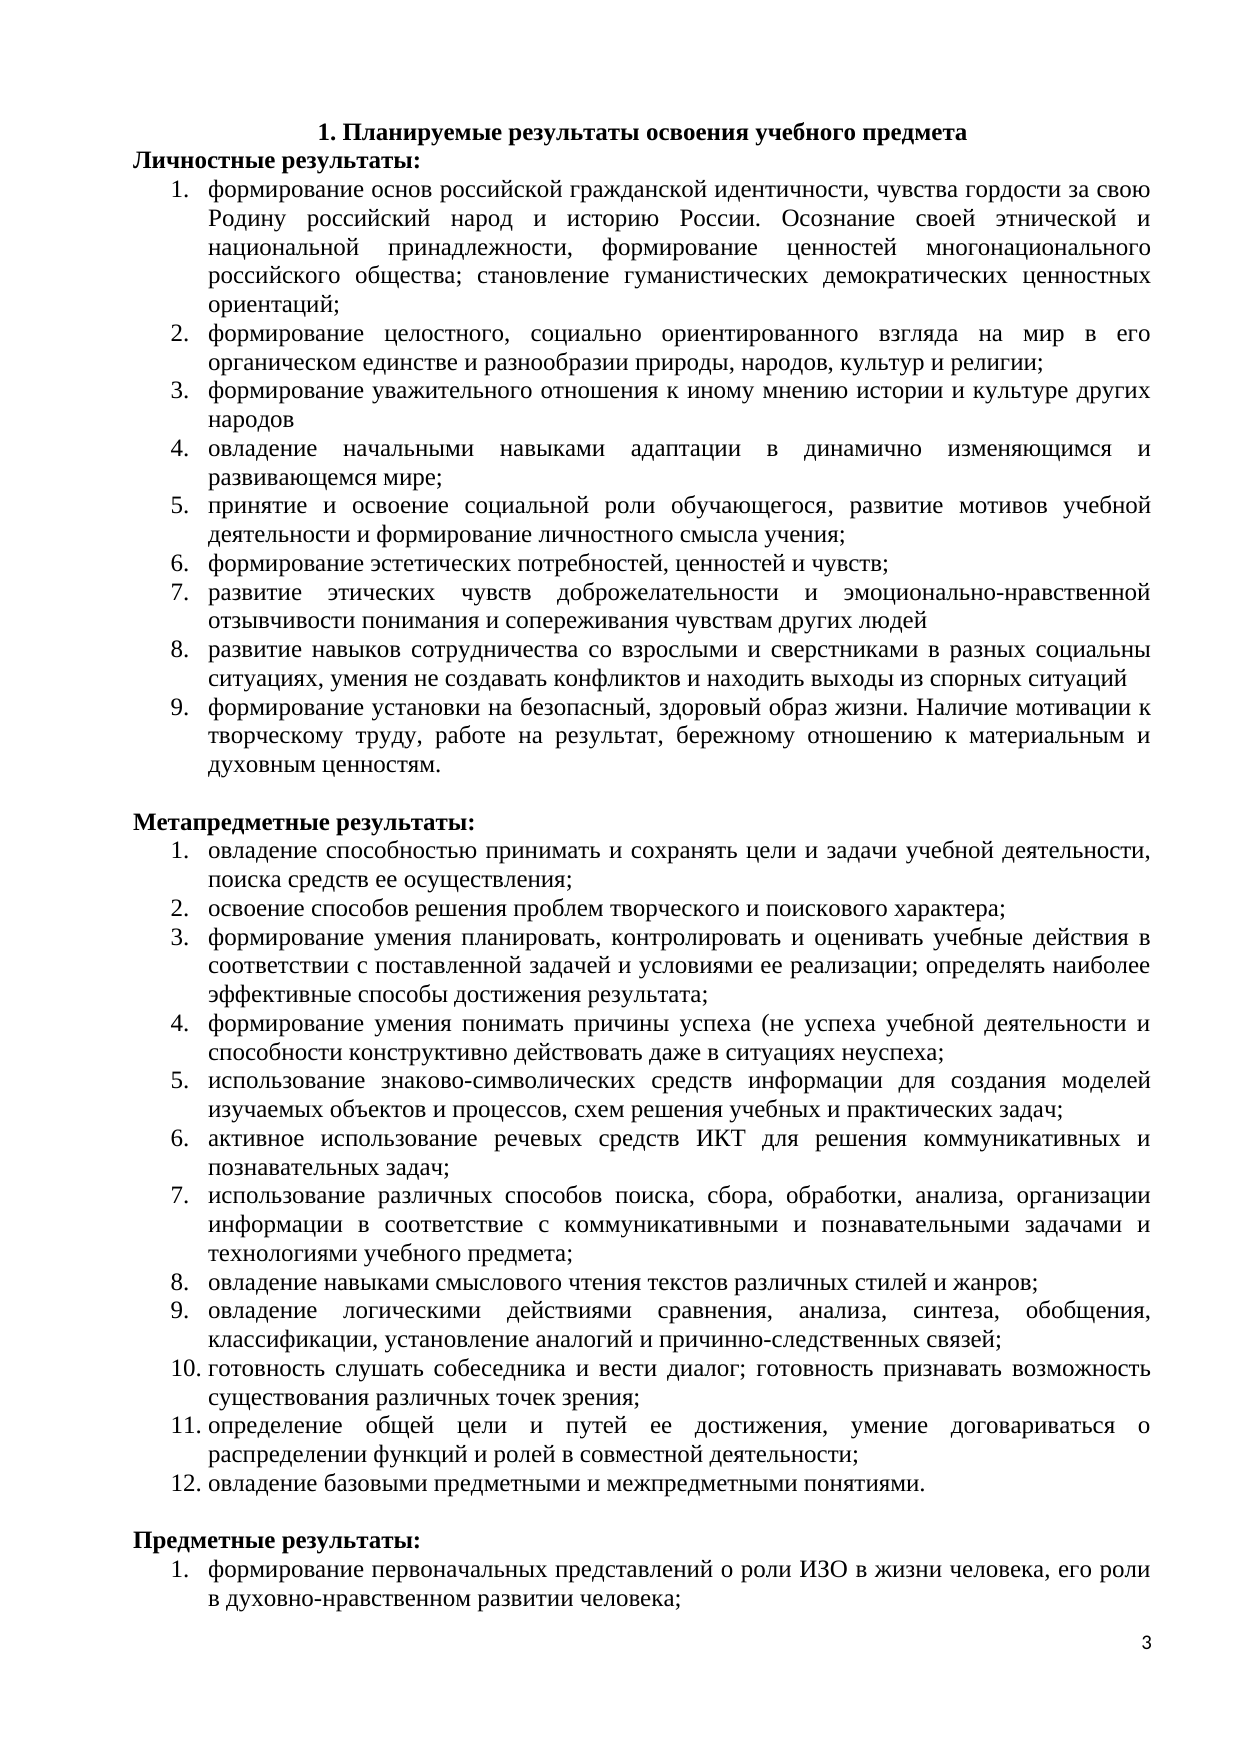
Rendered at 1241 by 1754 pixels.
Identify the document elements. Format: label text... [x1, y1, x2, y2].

list развитие навыков сотрудничества со взрослыми и сверстниками в разных социальны ситуациях, умения не создавать конфликтов и находить выходы из спорных ситуаций [170, 634, 1152, 692]
list овладение базовыми предметными и межпредметными понятиями. [170, 1468, 1152, 1497]
list определение общей цели и путей ее достижения, умение договариваться о распределении функций и ролей в совместной деятельности; [170, 1410, 1152, 1468]
list освоение способов решения проблем творческого и поискового характера; [170, 893, 1152, 922]
list готовность слушать собеседника и вести диалог; готовность признавать возможность существования различных точек зрения; [170, 1353, 1152, 1410]
list формирование эстетических потребностей, ценностей и чувств; [170, 548, 1152, 577]
text Метапредметные результаты: [133, 807, 1152, 835]
list использование знаково-символических средств информации для создания моделей изучаемых объектов и процессов, схем решения учебных и практических задач; [170, 1065, 1152, 1123]
list развитие этических чувств доброжелательности и эмоционально-нравственной отзывчивости понимания и сопереживания чувствам других людей [170, 577, 1152, 634]
list формирование умения планировать, контролировать и оценивать учебные действия в соответствии с поставленной задачей и условиями ее реализации; определять наиболее эффективные способы достижения результата; [170, 922, 1152, 1008]
list формирование первоначальных представлений о роли ИЗО в жизни человека, его роли в духовно-нравственном развитии человека; [170, 1554, 1152, 1612]
subtitle 1. Планируемые результаты освоения учебного предмета [133, 117, 1152, 145]
list использование различных способов поиска, сбора, обработки, анализа, организации информации в соответствие с коммуникативными и познавательными задачами и технологиями учебного предмета; [170, 1180, 1152, 1267]
list формирование целостного, социально ориентированного взгляда на мир в его органическом единстве и разнообразии природы, народов, культур и религии; [170, 318, 1152, 375]
text Предметные результаты: [133, 1525, 1152, 1554]
list формирование умения понимать причины успеха (не успеха учебной деятельности и способности конструктивно действовать даже в ситуациях неуспеха; [170, 1008, 1152, 1065]
list формирование уважительного отношения к иному мнению истории и культуре других народов [170, 375, 1152, 433]
list формирование основ российской гражданской идентичности, чувства гордости за свою Родину российский народ и историю России. Осознание своей этнической и национальной принадлежности, формирование ценностей многонационального российского общества; становление гуманистических демократических ценностных ориентаций; [170, 174, 1152, 318]
list овладение логическими действиями сравнения, анализа, синтеза, обобщения, классификации, установление аналогий и причинно-следственных связей; [170, 1295, 1152, 1353]
list принятие и освоение социальной роли обучающегося, развитие мотивов учебной деятельности и формирование личностного смысла учения; [170, 490, 1152, 548]
list формирование установки на безопасный, здоровый образ жизни. Наличие мотивации к творческому труду, работе на результат, бережному отношению к материальным и духовным ценностям. [170, 692, 1152, 778]
list овладение навыками смыслового чтения текстов различных стилей и жанров; [170, 1267, 1152, 1295]
text Личностные результаты: [133, 145, 1152, 174]
list овладение начальными навыками адаптации в динамично изменяющимся и развивающемся мире; [170, 433, 1152, 490]
list активное использование речевых средств ИКТ для решения коммуникативных и познавательных задач; [170, 1123, 1152, 1180]
list овладение способностью принимать и сохранять цели и задачи учебной деятельности, поиска средств ее осуществления; [170, 835, 1152, 893]
